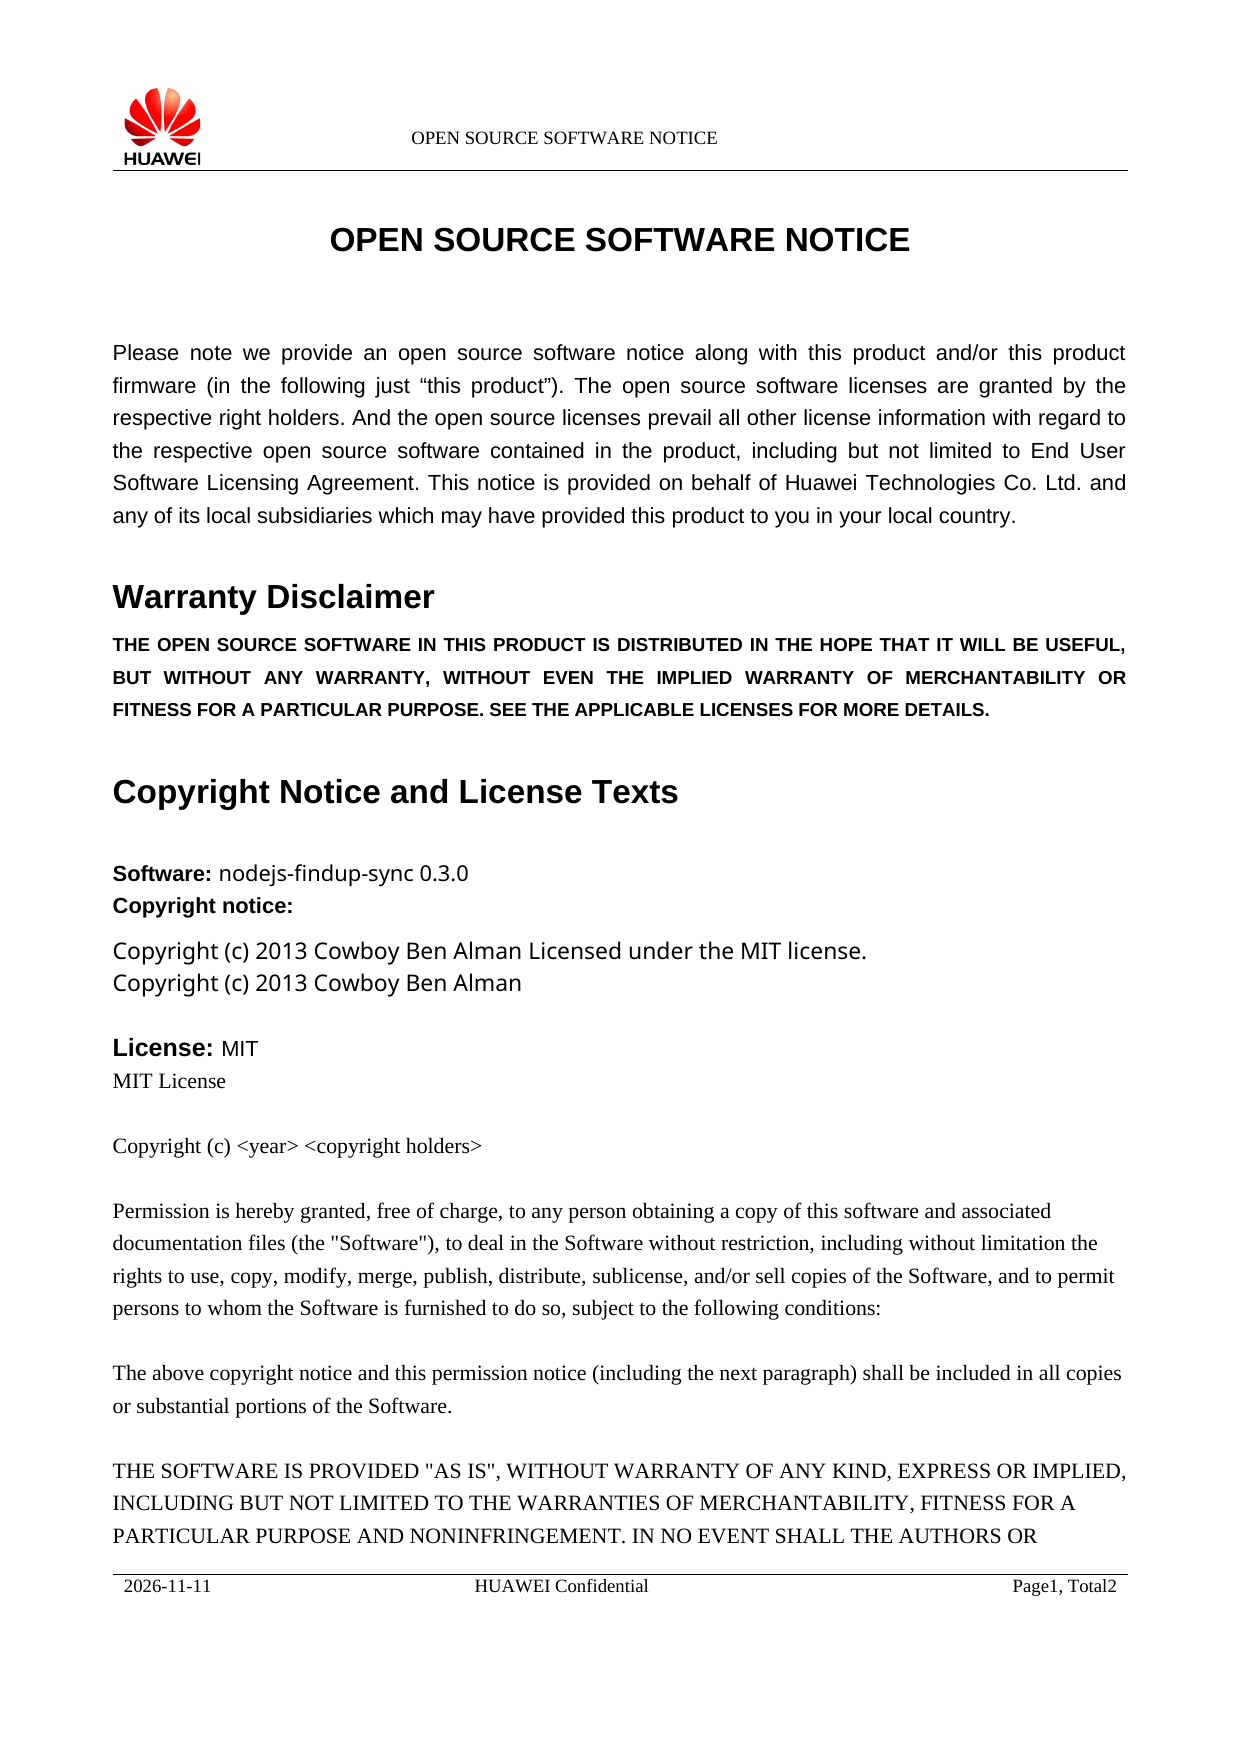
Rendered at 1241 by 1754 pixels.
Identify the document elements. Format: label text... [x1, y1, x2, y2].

text Warranty Disclaimer [112, 564, 1128, 629]
picture [124, 88, 201, 165]
text Copyright (c) 2013 Cowboy Ben Alman Licensed under the MIT license. Copyright (c) 2013 Cowboy Ben Alman [112, 934, 1128, 1031]
text License: MIT [112, 1031, 1128, 1064]
title Software: nodejs-findup-sync 0.3.0 [112, 856, 1128, 889]
text The open source software in this product is distributed in the hope that it will be useful, but WITHOUT ANY WARRANTY, without even the implied warranty of MERCHANTABILITY or FITNESS FOR A PARTICULAR PURPOSE. See the applicable licenses for more details. [112, 629, 1128, 726]
text Copyright Notice and License Texts [112, 759, 1128, 824]
text Copyright notice: [112, 889, 1128, 921]
text OPEN SOURCE SOFTWARE NOTICE [112, 206, 1128, 271]
text Please note we provide an open source software notice along with this product and/or this product firmware (in the following just “this product”). The open source software licenses are granted by the respective right holders. And the open source licenses prevail all other license information with regard to the respective open source software contained in the product, including but not limited to End User Software Licensing Agreement. This notice is provided on behalf of Huawei Technologies Co. Ltd. and any of its local subsidiaries which may have provided this product to you in your local country. [112, 336, 1128, 531]
